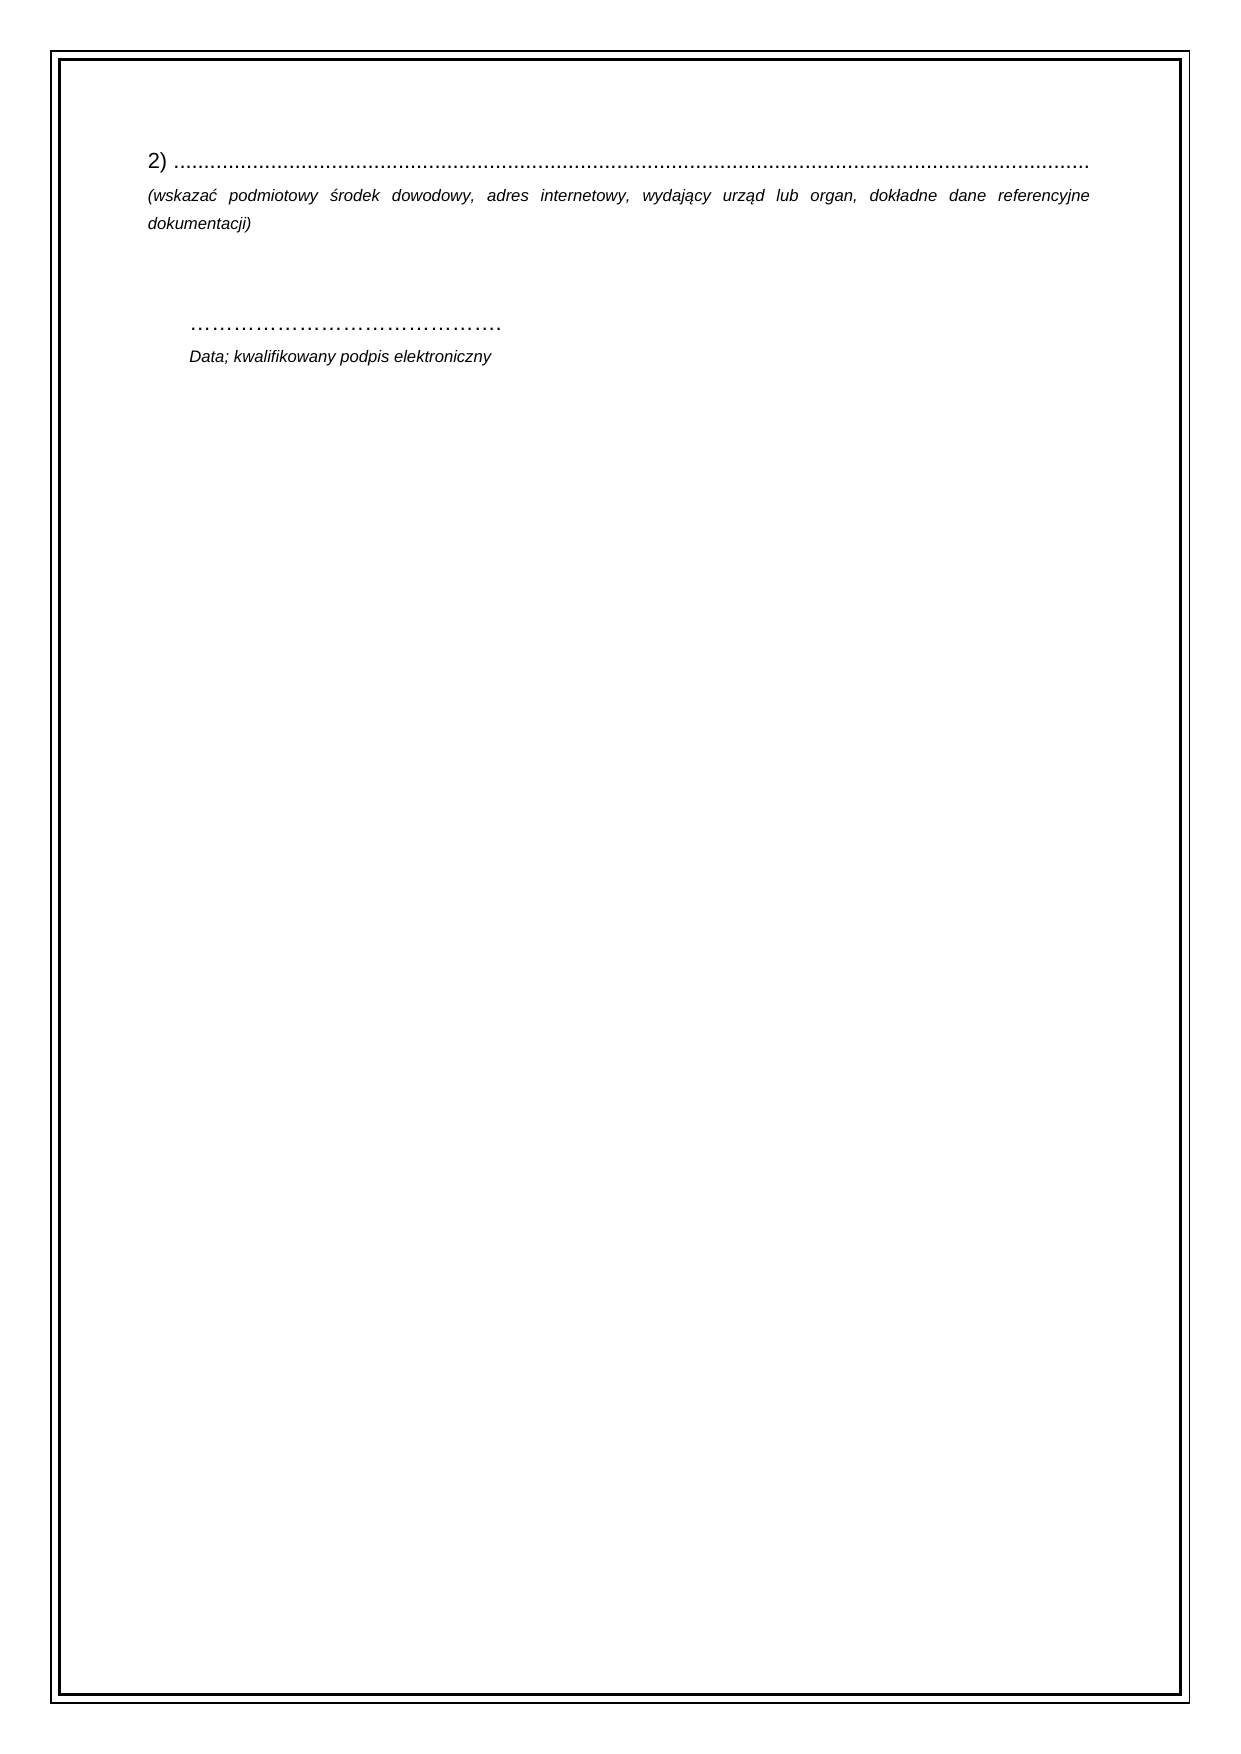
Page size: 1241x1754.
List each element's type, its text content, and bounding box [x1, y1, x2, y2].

text ……………………………………. [148, 309, 1093, 335]
text 2) ....................................................................................................................................................... [148, 148, 1093, 173]
text (wskazać podmiotowy środek dowodowy, adres internetowy, wydający urząd lub organ, dokładne dane referencyjne dokumentacji) [148, 185, 1093, 233]
text Data; kwalifikowany podpis elektroniczny [148, 347, 1093, 366]
